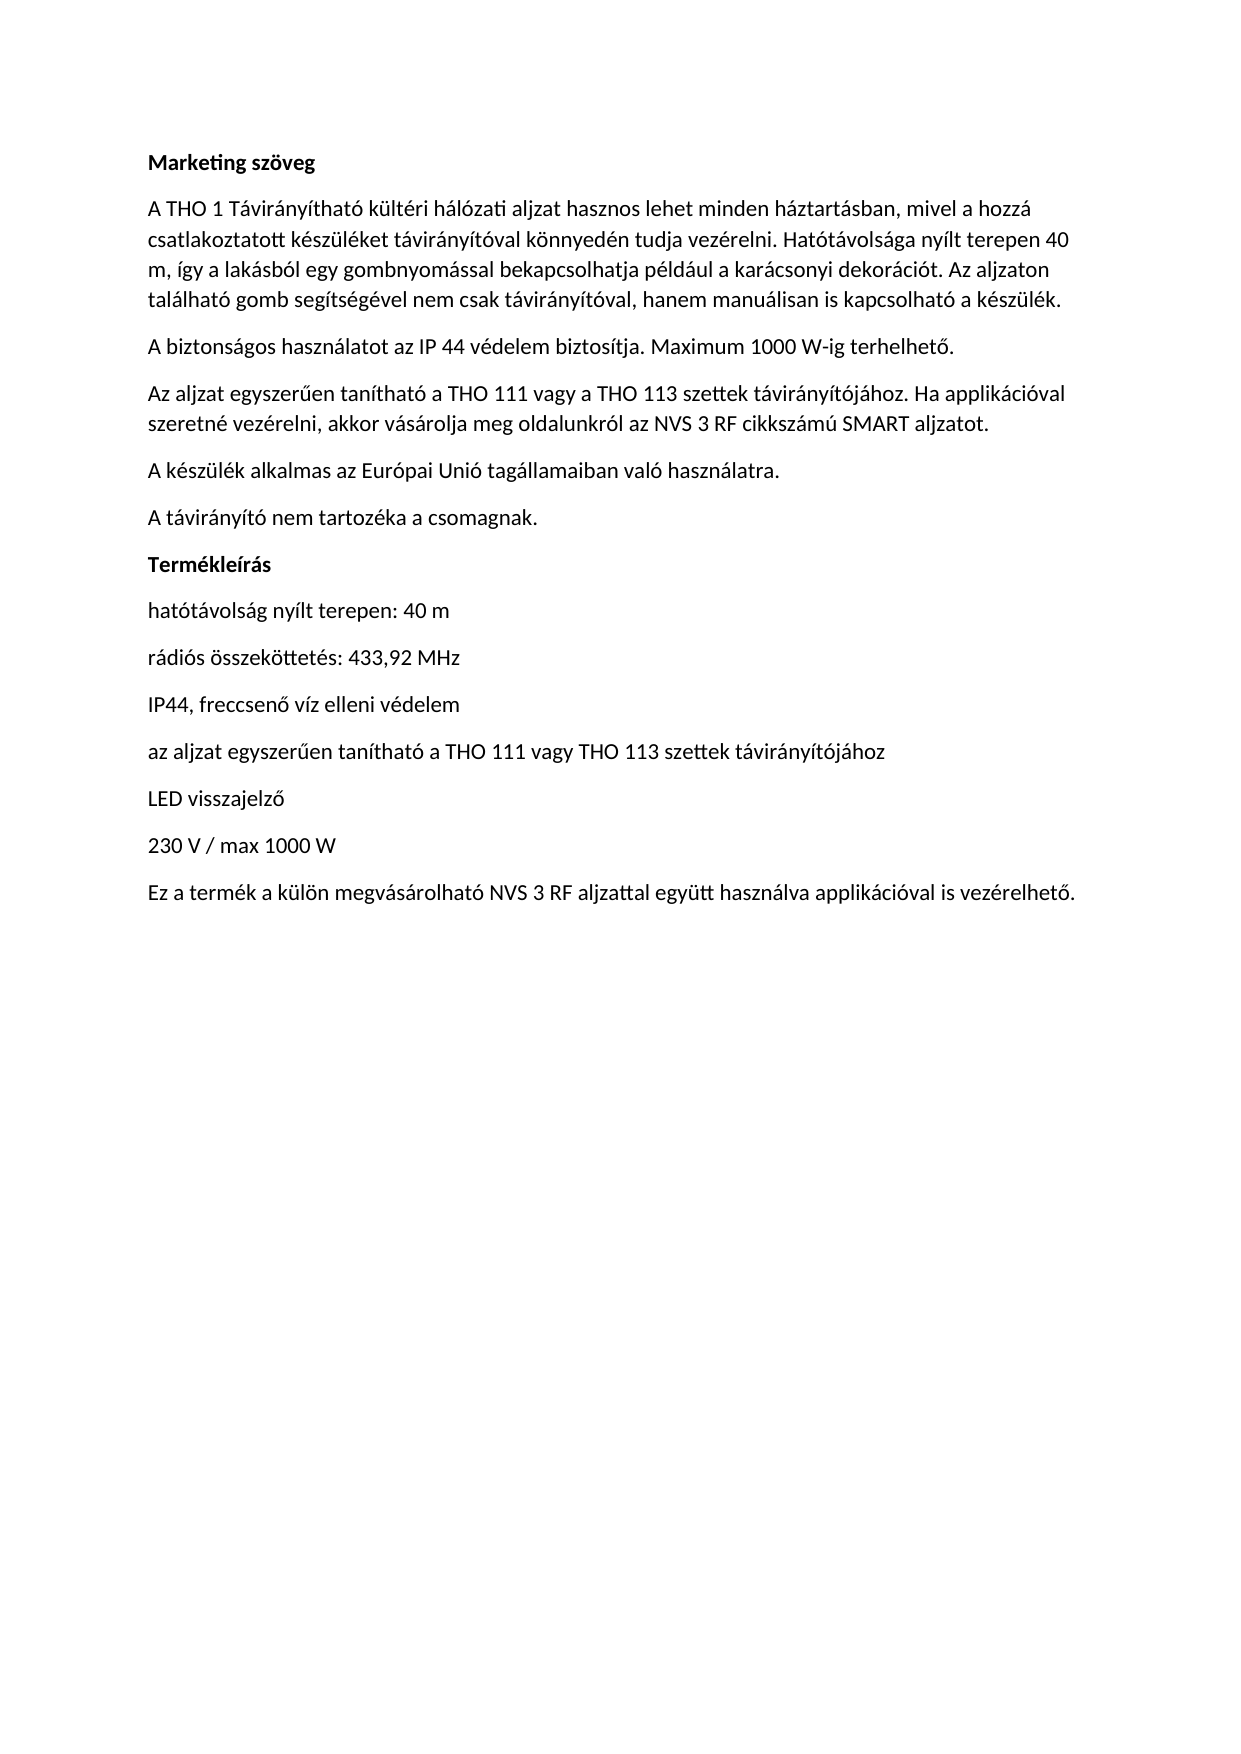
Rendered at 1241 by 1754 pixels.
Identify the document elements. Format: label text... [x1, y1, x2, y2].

text A készülék alkalmas az Európai Unió tagállamaiban való használatra. [148, 456, 1093, 484]
text hatótávolság nyílt terepen: 40 m [148, 597, 1093, 624]
text az aljzat egyszerűen tanítható a THO 111 vagy THO 113 szettek távirányítójához [148, 737, 1093, 765]
text rádiós összeköttetés: 433,92 MHz [148, 643, 1093, 671]
text A biztonságos használatot az IP 44 védelem biztosítja. Maximum 1000 W-ig terhelhető. [148, 332, 1093, 360]
text LED visszajelző [148, 784, 1093, 812]
text A THO 1 Távirányítható kültéri hálózati aljzat hasznos lehet minden háztartásban, mivel a hozzá csatlakoztatott készüléket távirányítóval könnyedén tudja vezérelni. Hatótávolsága nyílt terepen 40 m, így a lakásból egy gombnyomással bekapcsolhatja például a karácsonyi dekorációt. Az aljzaton található gomb segítségével nem csak távirányítóval, hanem manuálisan is kapcsolható a készülék. [148, 194, 1093, 313]
text Az aljzat egyszerűen tanítható a THO 111 vagy a THO 113 szettek távirányítójához. Ha applikációval szeretné vezérelni, akkor vásárolja meg oldalunkról az NVS 3 RF cikkszámú SMART aljzatot. [148, 379, 1093, 437]
text Ez a termék a külön megvásárolható NVS 3 RF aljzattal együtt használva applikációval is vezérelhető. [148, 878, 1093, 906]
text IP44, freccsenő víz elleni védelem [148, 690, 1093, 718]
text 230 V / max 1000 W [148, 831, 1093, 859]
text Termékleírás [148, 550, 1093, 578]
text Marketing szöveg [148, 148, 1093, 176]
text A távirányító nem tartozéka a csomagnak. [148, 503, 1093, 531]
